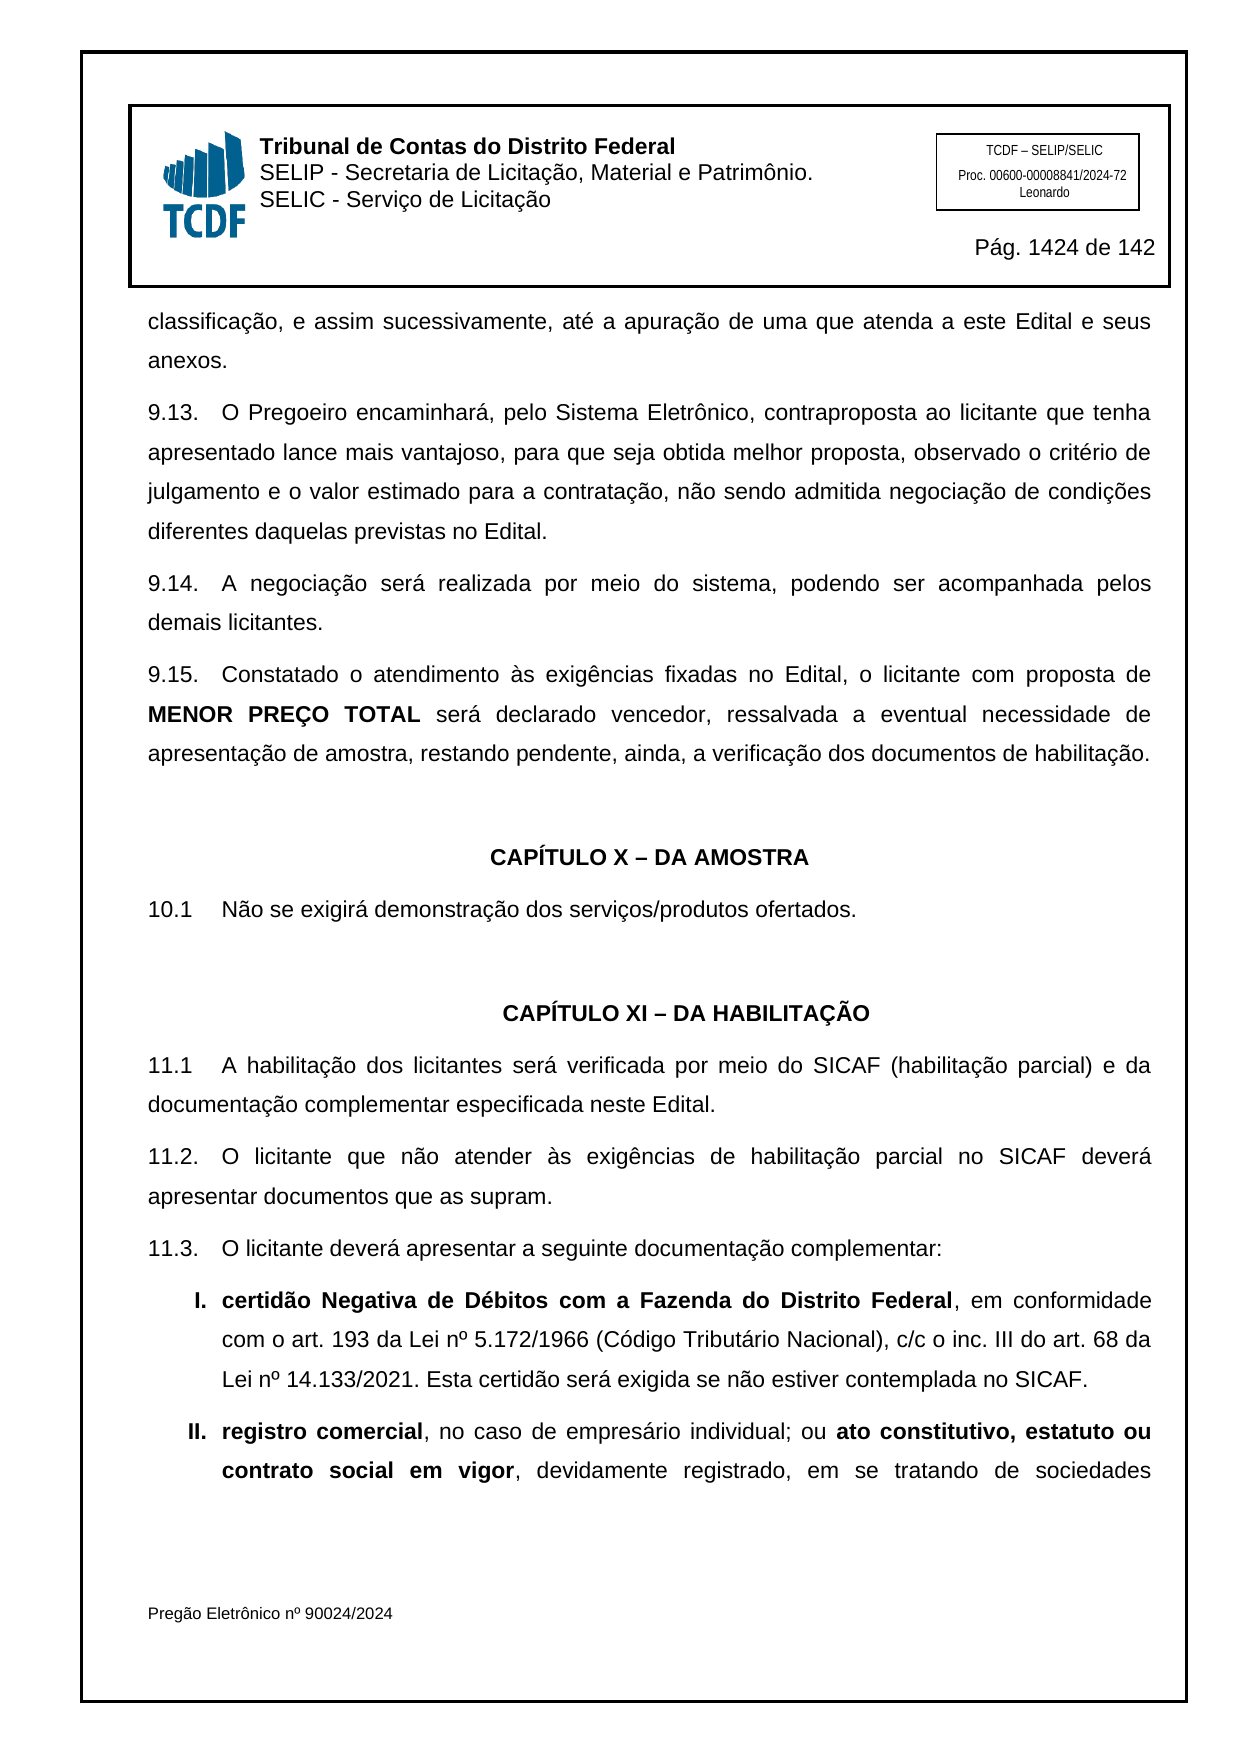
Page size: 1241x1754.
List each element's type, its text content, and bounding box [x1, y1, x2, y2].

text CAPÍTULO X – DA AMOSTRA [148, 844, 1152, 870]
text 11.3. O licitante deverá apresentar a seguinte documentação complementar: [148, 1235, 1152, 1261]
text 9.14. A negociação será realizada por meio do sistema, podendo ser acompanhada pelos demais licitantes. [148, 569, 1152, 635]
text capítulo XI – DA HABILITAÇÃO [221, 1000, 1152, 1026]
text 11.2. O licitante que não atender às exigências de habilitação parcial no SICAF deverá apresentar documentos que as supram. [148, 1143, 1152, 1209]
list certidão Negativa de Débitos com a Fazenda do Distrito Federal, em conformidade com o art. 193 da Lei nº 5.172/1966 (Código Tributário Nacional), c/c o inc. III do art. 68 da Lei nº 14.133/2021. Esta certidão será exigida se não estiver contemplada no SICAF. [207, 1287, 1152, 1392]
text 9.15. Constatado o atendimento às exigências fixadas no Edital, o licitante com proposta de MENOR PREÇO TOTAL será declarado vencedor, ressalvada a eventual necessidade de apresentação de amostra, restando pendente, ainda, a verificação dos documentos de habilitação. [148, 661, 1152, 766]
picture [148, 128, 260, 240]
text 9.13. O Pregoeiro encaminhará, pelo Sistema Eletrônico, contraproposta ao licitante que tenha apresentado lance mais vantajoso, para que seja obtida melhor proposta, observado o critério de julgamento e o valor estimado para a contratação, não sendo admitida negociação de condições diferentes daquelas previstas no Edital. [148, 399, 1152, 544]
text 10.1 Não se exigirá demonstração dos serviços/produtos ofertados. [148, 896, 1152, 922]
text 11.1 A habilitação dos licitantes será verificada por meio do SICAF (habilitação parcial) e da documentação complementar especificada neste Edital. [148, 1052, 1152, 1118]
